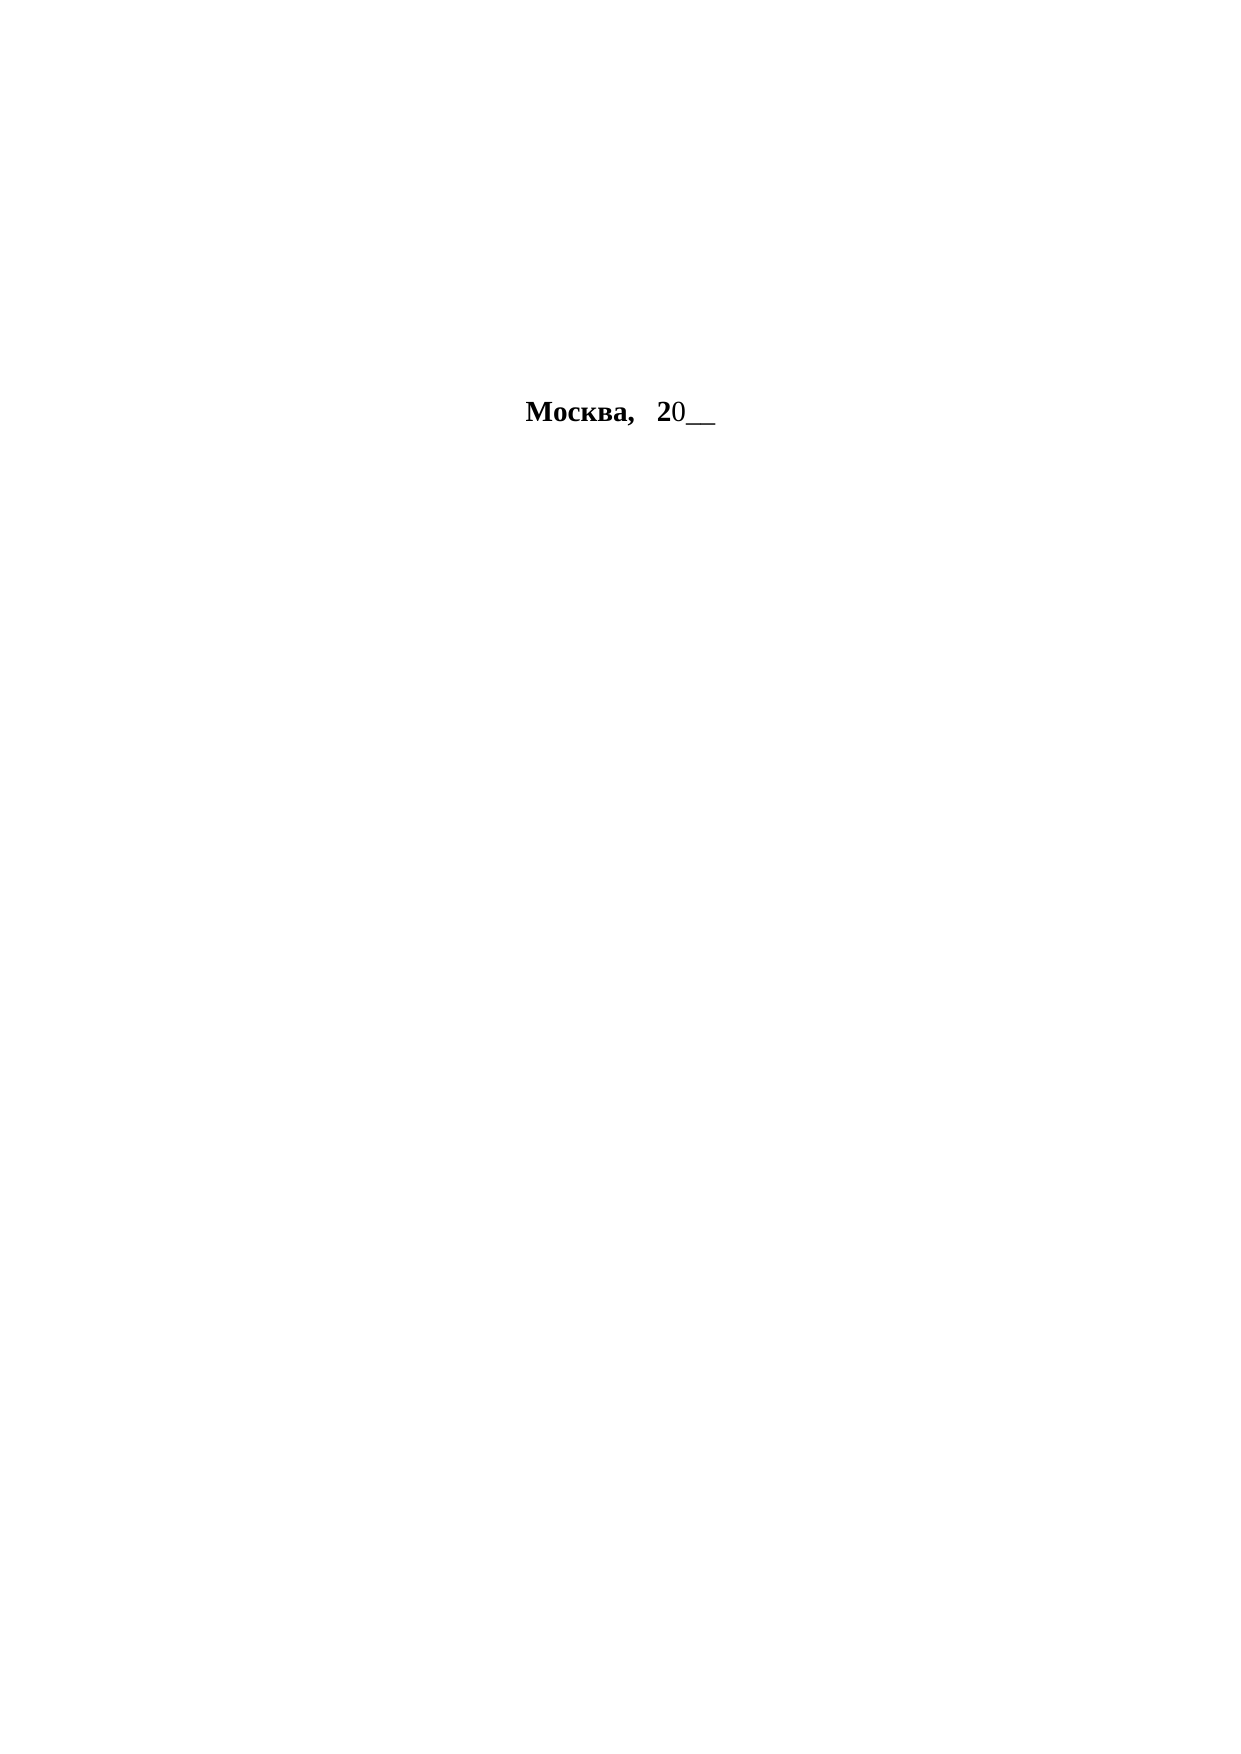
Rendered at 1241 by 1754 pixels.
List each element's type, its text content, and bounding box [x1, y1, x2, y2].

text Москва, 20__ [177, 394, 1063, 428]
